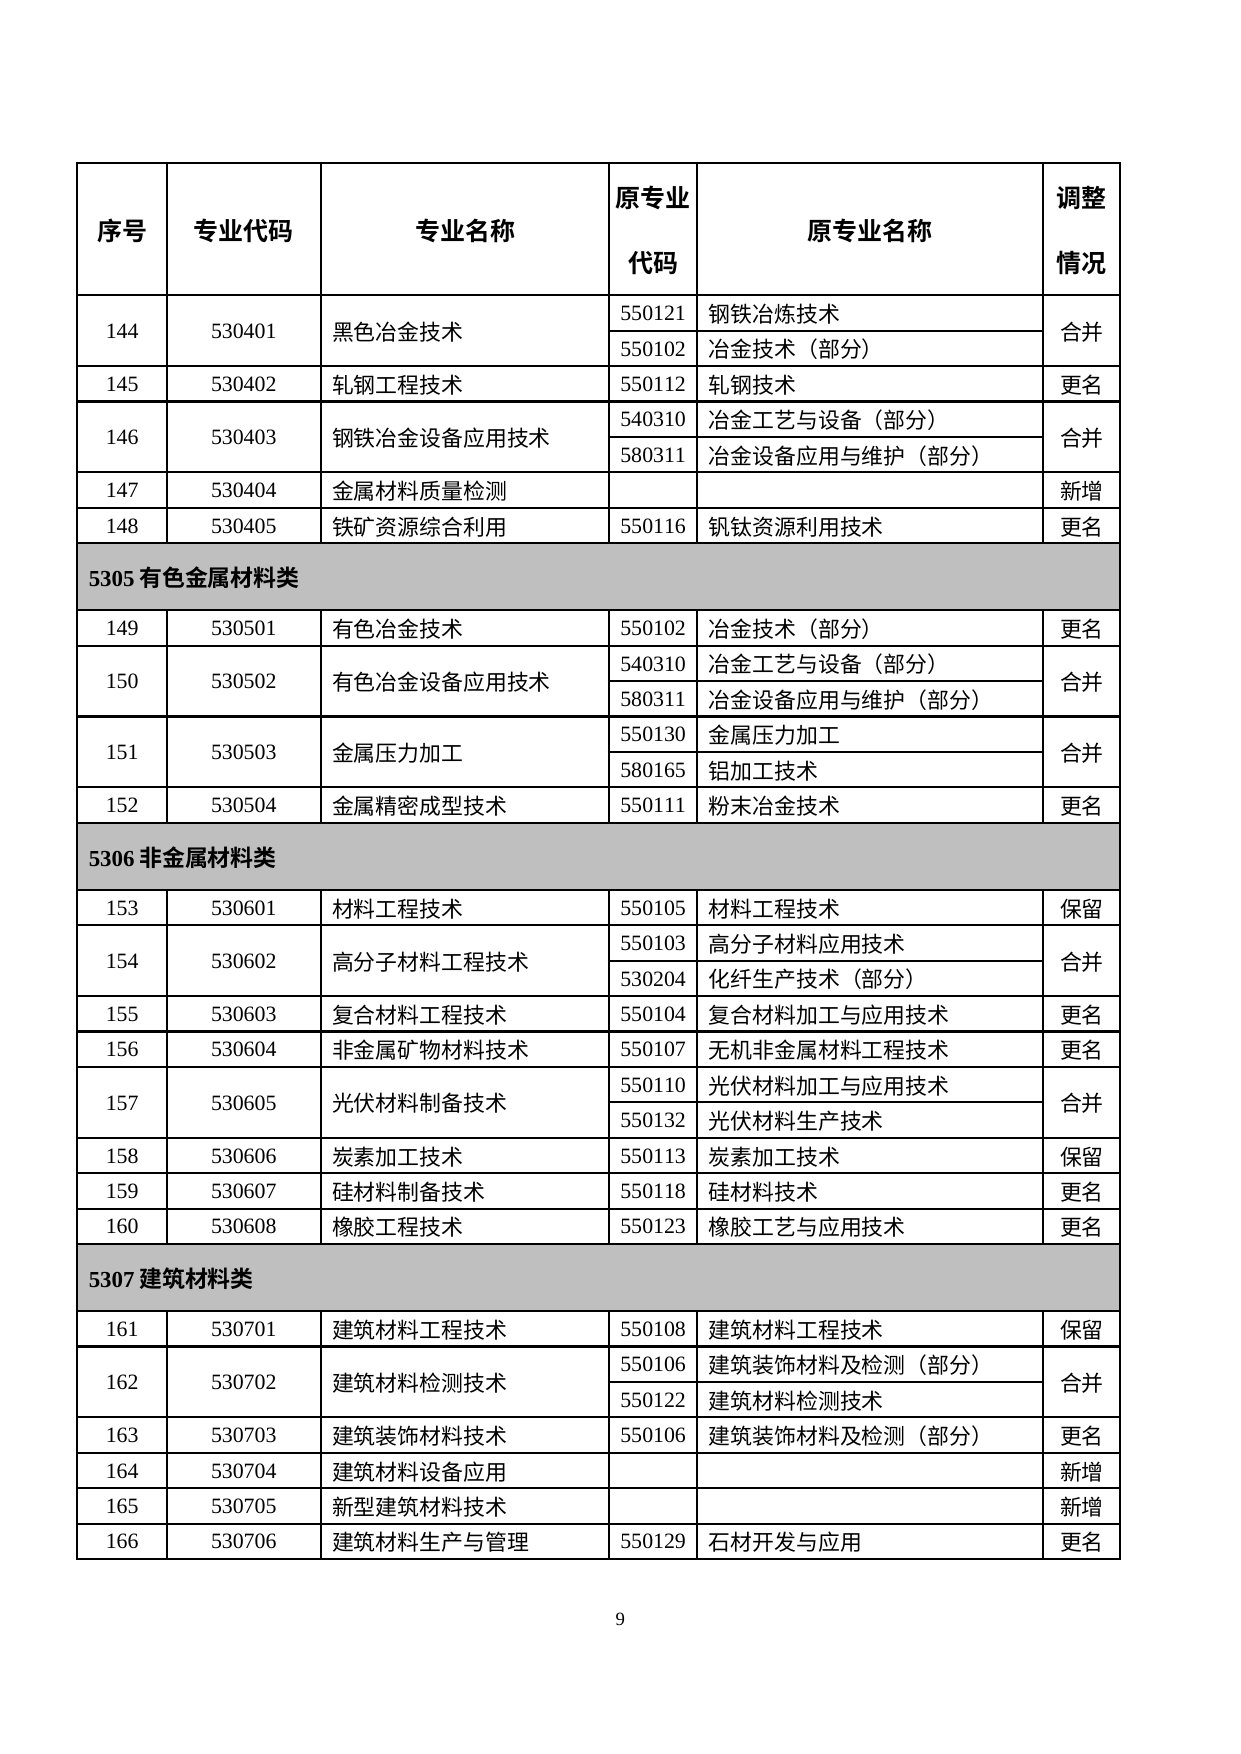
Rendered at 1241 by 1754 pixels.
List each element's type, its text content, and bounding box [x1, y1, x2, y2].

table_cell 530501 [168, 611, 320, 644]
table_cell 150 [78, 647, 166, 715]
table_cell 5305有色金属材料类 [78, 544, 1119, 609]
table_cell 高分子材料应用技术 [698, 926, 1042, 959]
table_cell 合并 [1044, 403, 1119, 471]
table_cell 冶金工艺与设备（部分） [698, 647, 1042, 680]
table_cell 550130 [610, 718, 696, 751]
table_cell 非金属矿物材料技术 [322, 1033, 608, 1066]
table_cell 530404 [168, 473, 320, 507]
table_cell 轧钢技术 [698, 367, 1042, 400]
table_cell 156 [78, 1033, 166, 1066]
table_cell 钢铁冶金设备应用技术 [322, 403, 608, 471]
table_cell 162 [78, 1348, 166, 1416]
table_cell 550116 [610, 509, 696, 542]
table_cell 580311 [610, 438, 696, 471]
table_cell 建筑装饰材料技术 [322, 1418, 608, 1452]
table_cell 铁矿资源综合利用 [322, 509, 608, 542]
table_cell 5307建筑材料类 [78, 1245, 1119, 1310]
table_cell 530606 [168, 1139, 320, 1172]
table_cell 164 [78, 1454, 166, 1487]
table_cell 148 [78, 509, 166, 542]
table_cell 金属精密成型技术 [322, 788, 608, 822]
table_cell 光伏材料加工与应用技术 [698, 1068, 1042, 1101]
table_cell 550106 [610, 1418, 696, 1452]
table_cell 530605 [168, 1068, 320, 1137]
table_cell 钢铁冶炼技术 [698, 296, 1042, 329]
table_cell 建筑材料检测技术 [698, 1383, 1042, 1416]
table_header 专业名称 [322, 164, 608, 294]
table_cell 550105 [610, 891, 696, 924]
table_cell 合并 [1044, 1348, 1119, 1416]
table_cell 540310 [610, 403, 696, 436]
table_cell 光伏材料生产技术 [698, 1103, 1042, 1137]
table_cell 新增 [1044, 1489, 1119, 1522]
table_cell 530704 [168, 1454, 320, 1487]
table_header 专业代码 [168, 164, 320, 294]
table_cell 橡胶工程技术 [322, 1210, 608, 1243]
table_cell 冶金技术（部分） [698, 611, 1042, 644]
table_cell 合并 [1044, 718, 1119, 786]
table_cell 钒钛资源利用技术 [698, 509, 1042, 542]
table_cell 冶金设备应用与维护（部分） [698, 682, 1042, 715]
table_cell [610, 473, 696, 507]
table_cell 530204 [610, 962, 696, 995]
table_cell 530706 [168, 1525, 320, 1558]
table_cell 157 [78, 1068, 166, 1137]
table_cell 建筑装饰材料及检测（部分） [698, 1348, 1042, 1381]
table_cell 159 [78, 1174, 166, 1207]
table_cell 更名 [1044, 367, 1119, 400]
table_cell 材料工程技术 [322, 891, 608, 924]
table_cell 新型建筑材料技术 [322, 1489, 608, 1522]
table_cell 155 [78, 997, 166, 1030]
table_cell 144 [78, 296, 166, 365]
table_cell 147 [78, 473, 166, 507]
table_cell 530701 [168, 1312, 320, 1345]
table_cell 更名 [1044, 1210, 1119, 1243]
table_cell 硅材料技术 [698, 1174, 1042, 1207]
table_cell 530603 [168, 997, 320, 1030]
table_cell 保留 [1044, 1139, 1119, 1172]
table_cell 轧钢工程技术 [322, 367, 608, 400]
table_cell 合并 [1044, 647, 1119, 715]
table_cell 合并 [1044, 1068, 1119, 1137]
table_cell 光伏材料制备技术 [322, 1068, 608, 1137]
table_cell 149 [78, 611, 166, 644]
table_cell 建筑材料工程技术 [322, 1312, 608, 1345]
table_cell [610, 1489, 696, 1522]
table_cell 530401 [168, 296, 320, 365]
table_cell 540310 [610, 647, 696, 680]
table_cell 550102 [610, 332, 696, 365]
table_cell 冶金工艺与设备（部分） [698, 403, 1042, 436]
table_cell 550108 [610, 1312, 696, 1345]
table_cell 550118 [610, 1174, 696, 1207]
table_cell 硅材料制备技术 [322, 1174, 608, 1207]
table_cell 更名 [1044, 1418, 1119, 1452]
table_cell 金属材料质量检测 [322, 473, 608, 507]
table_cell 无机非金属材料工程技术 [698, 1033, 1042, 1066]
table_cell 550122 [610, 1383, 696, 1416]
table_cell 550123 [610, 1210, 696, 1243]
table_cell 146 [78, 403, 166, 471]
table_cell 5306非金属材料类 [78, 824, 1119, 889]
table_cell 建筑材料设备应用 [322, 1454, 608, 1487]
table_cell 更名 [1044, 788, 1119, 822]
table_cell 建筑材料检测技术 [322, 1348, 608, 1416]
table_cell 550102 [610, 611, 696, 644]
table_header 调整 情况 [1044, 164, 1119, 294]
table_cell 163 [78, 1418, 166, 1452]
table_cell 新增 [1044, 473, 1119, 507]
table_cell 材料工程技术 [698, 891, 1042, 924]
table_header 原专业名称 [698, 164, 1042, 294]
table_cell 金属压力加工 [698, 718, 1042, 751]
table_cell 冶金设备应用与维护（部分） [698, 438, 1042, 471]
table_cell 建筑装饰材料及检测（部分） [698, 1418, 1042, 1452]
table_cell 新增 [1044, 1454, 1119, 1487]
table_cell 石材开发与应用 [698, 1525, 1042, 1558]
table_cell 153 [78, 891, 166, 924]
table_cell [610, 1454, 696, 1487]
table_cell 152 [78, 788, 166, 822]
table_cell 有色冶金技术 [322, 611, 608, 644]
table_cell 更名 [1044, 1033, 1119, 1066]
table_cell 530703 [168, 1418, 320, 1452]
table_cell 复合材料加工与应用技术 [698, 997, 1042, 1030]
table_cell 550106 [610, 1348, 696, 1381]
table_cell 金属压力加工 [322, 718, 608, 786]
table_cell 保留 [1044, 1312, 1119, 1345]
table_cell 铝加工技术 [698, 753, 1042, 786]
table_cell 炭素加工技术 [322, 1139, 608, 1172]
table_cell [698, 473, 1042, 507]
table_cell 580165 [610, 753, 696, 786]
table_cell 高分子材料工程技术 [322, 926, 608, 995]
table_cell 530504 [168, 788, 320, 822]
table_cell 550110 [610, 1068, 696, 1101]
table_cell 合并 [1044, 296, 1119, 365]
table_cell 530705 [168, 1489, 320, 1522]
table_cell 更名 [1044, 997, 1119, 1030]
table_cell 166 [78, 1525, 166, 1558]
table_cell 530602 [168, 926, 320, 995]
table_cell 550107 [610, 1033, 696, 1066]
table_cell 保留 [1044, 891, 1119, 924]
table_cell 有色冶金设备应用技术 [322, 647, 608, 715]
table_cell 154 [78, 926, 166, 995]
table_cell 冶金技术（部分） [698, 332, 1042, 365]
table_cell 530604 [168, 1033, 320, 1066]
table_cell 更名 [1044, 1525, 1119, 1558]
table_header 原专业 代码 [610, 164, 696, 294]
table_cell 550111 [610, 788, 696, 822]
table_cell 粉末冶金技术 [698, 788, 1042, 822]
table_cell 530402 [168, 367, 320, 400]
table_cell 530405 [168, 509, 320, 542]
table_cell 炭素加工技术 [698, 1139, 1042, 1172]
table_cell 161 [78, 1312, 166, 1345]
table_cell 530403 [168, 403, 320, 471]
table_cell 160 [78, 1210, 166, 1243]
table_cell 550104 [610, 997, 696, 1030]
table_cell 黑色冶金技术 [322, 296, 608, 365]
table_cell 更名 [1044, 509, 1119, 542]
table_cell 化纤生产技术（部分） [698, 962, 1042, 995]
table_header 序号 [78, 164, 166, 294]
table_cell 530702 [168, 1348, 320, 1416]
table_cell 550132 [610, 1103, 696, 1137]
table_cell 550113 [610, 1139, 696, 1172]
table_cell 151 [78, 718, 166, 786]
table_cell 530608 [168, 1210, 320, 1243]
table_cell 合并 [1044, 926, 1119, 995]
table_cell 550121 [610, 296, 696, 329]
table_cell 建筑材料生产与管理 [322, 1525, 608, 1558]
table_cell 更名 [1044, 611, 1119, 644]
table_cell 530502 [168, 647, 320, 715]
table_cell 165 [78, 1489, 166, 1522]
table_cell 145 [78, 367, 166, 400]
table_cell 复合材料工程技术 [322, 997, 608, 1030]
table_cell 530503 [168, 718, 320, 786]
table_cell 530601 [168, 891, 320, 924]
table_cell 550103 [610, 926, 696, 959]
table_cell 158 [78, 1139, 166, 1172]
table_cell 橡胶工艺与应用技术 [698, 1210, 1042, 1243]
table_cell 550129 [610, 1525, 696, 1558]
table_cell [698, 1489, 1042, 1522]
table_cell 建筑材料工程技术 [698, 1312, 1042, 1345]
table_cell 530607 [168, 1174, 320, 1207]
table_cell [698, 1454, 1042, 1487]
table_cell 550112 [610, 367, 696, 400]
table_cell 更名 [1044, 1174, 1119, 1207]
table_cell 580311 [610, 682, 696, 715]
